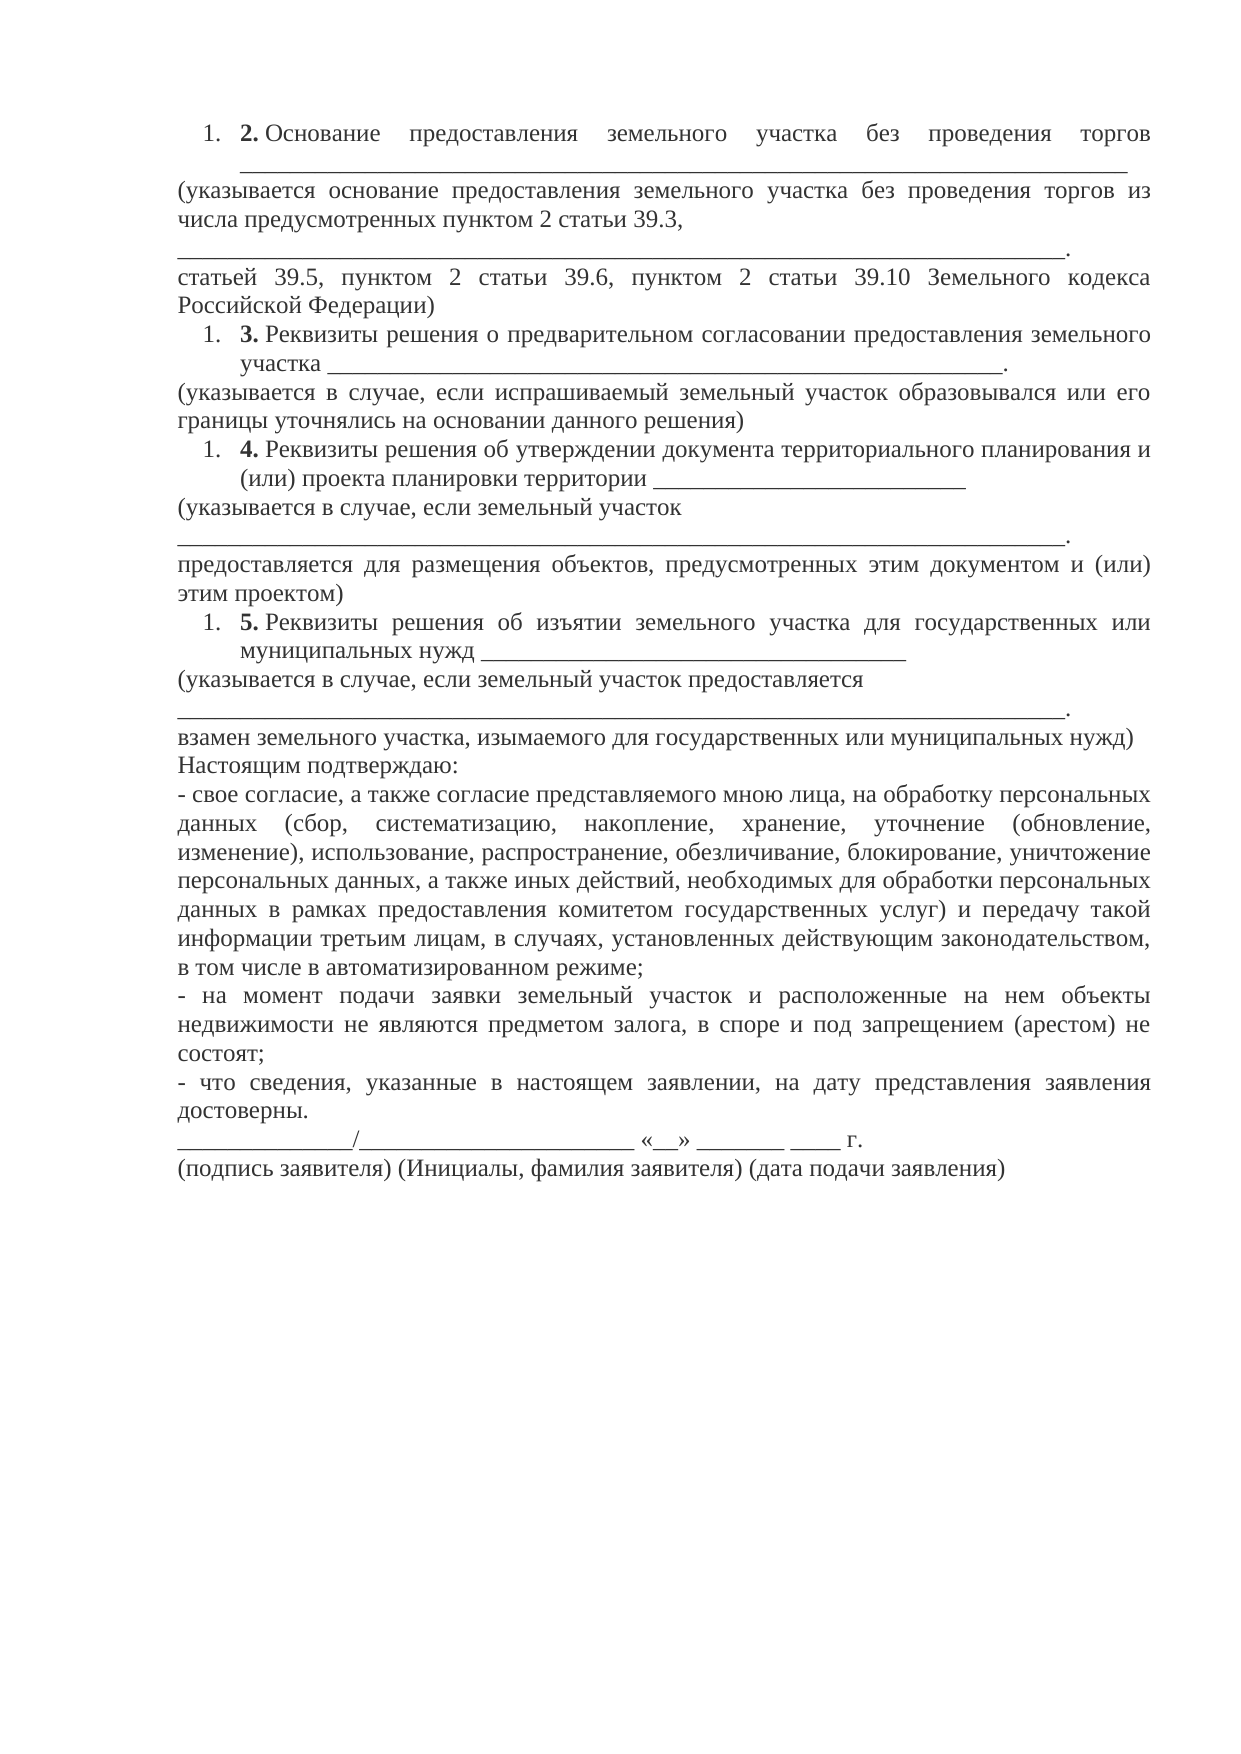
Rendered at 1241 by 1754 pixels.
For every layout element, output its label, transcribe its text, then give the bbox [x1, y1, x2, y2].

text ______________/______________________ «__» _______ ____ г. [177, 1124, 1152, 1153]
list 2. Основание предоставления земельного участка без проведения торгов _______________________________________________________________________ [202, 118, 1152, 176]
text взамен земельного участка, изымаемого для государственных или муниципальных нужд) [177, 722, 1152, 751]
text (указывается в случае, если земельный участок [177, 492, 1152, 521]
text предоставляется для размещения объектов, предусмотренных этим документом и (или) этим проектом) [177, 549, 1152, 607]
text _______________________________________________________________________. [177, 693, 1152, 722]
text (подпись заявителя) (Инициалы, фамилия заявителя) (дата подачи заявления) [177, 1153, 1152, 1182]
list 5. Реквизиты решения об изъятии земельного участка для государственных или муниципальных нужд __________________________________ [202, 607, 1152, 664]
text _______________________________________________________________________. [177, 521, 1152, 549]
text Настоящим подтверждаю: [177, 751, 1152, 779]
list 3. Реквизиты решения о предварительном согласовании предоставления земельного участка ______________________________________________________. [202, 319, 1152, 377]
text - что сведения, указанные в настоящем заявлении, на дату представления заявления достоверны. [177, 1067, 1152, 1124]
text - на момент подачи заявки земельный участок и расположенные на нем объекты недвижимости не являются предметом залога, в споре и под запрещением (арестом) не состоят; [177, 981, 1152, 1067]
text _______________________________________________________________________. [177, 233, 1152, 262]
text (указывается в случае, если испрашиваемый земельный участок образовывался или его границы уточнялись на основании данного решения) [177, 377, 1152, 434]
text статьей 39.5, пунктом 2 статьи 39.6, пунктом 2 статьи 39.10 Земельного кодекса Российской Федерации) [177, 262, 1152, 319]
text - свое согласие, а также согласие представляемого мною лица, на обработку персональных данных (сбор, систематизацию, накопление, хранение, уточнение (обновление, изменение), использование, распространение, обезличивание, блокирование, уничтожение персональных данных, а также иных действий, необходимых для обработки персональных данных в рамках предоставления комитетом государственных услуг) и передачу такой информации третьим лицам, в случаях, установленных действующим законодательством, в том числе в автоматизированном режиме; [177, 779, 1152, 981]
text (указывается в случае, если земельный участок предоставляется [177, 664, 1152, 693]
text (указывается основание предоставления земельного участка без проведения торгов из числа предусмотренных пунктом 2 статьи 39.3, [177, 176, 1152, 233]
list 4. Реквизиты решения об утверждении документа территориального планирования и (или) проекта планировки территории _________________________ [202, 434, 1152, 492]
